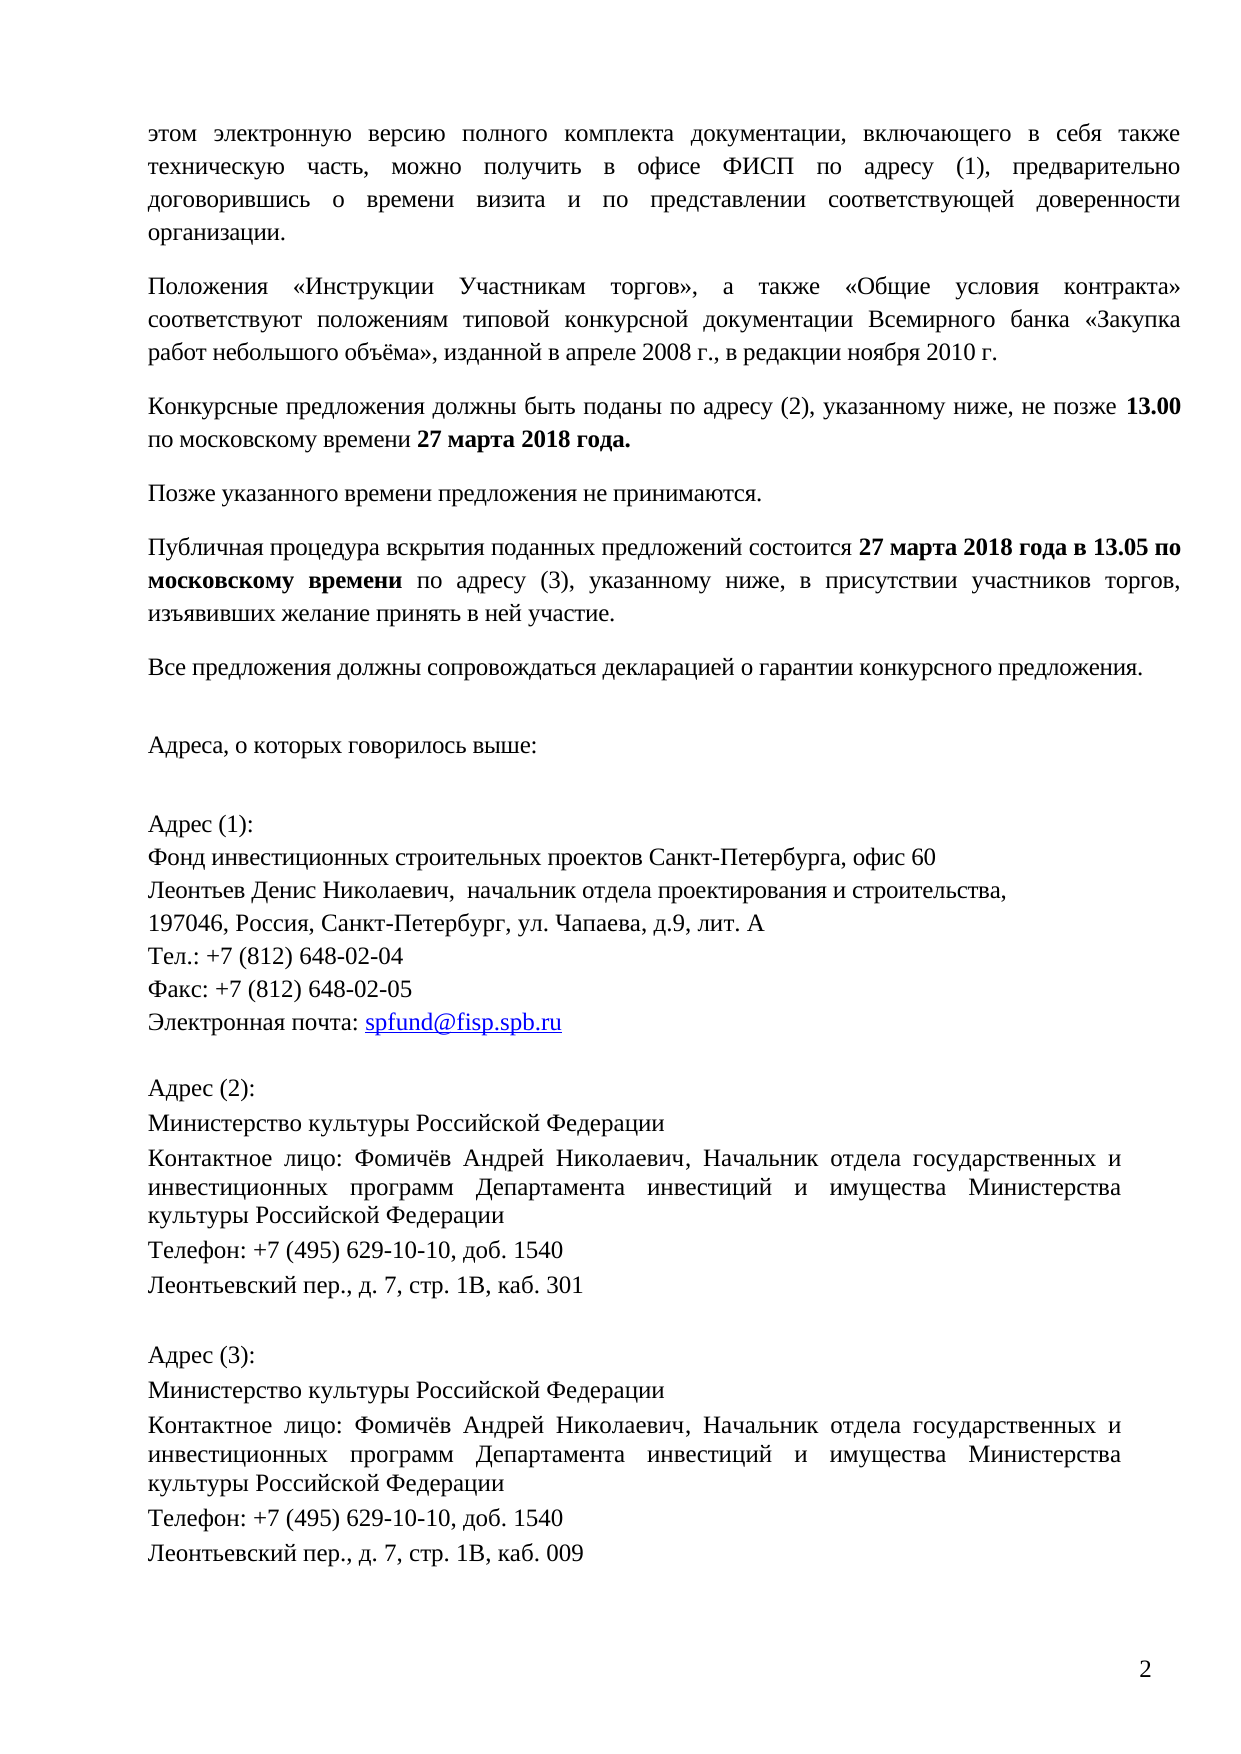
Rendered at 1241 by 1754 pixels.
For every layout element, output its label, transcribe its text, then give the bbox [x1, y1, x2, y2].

text Леонтьевский пер., д. 7, стр. 1В, каб. 009 [148, 1538, 1122, 1567]
text Конкурсные предложения должны быть поданы по адресу (2), указанному ниже, не позже 13.00 по московскому времени 27 марта 2018 года. [148, 391, 1181, 453]
text Положения «Инструкции Участникам торгов», а также «Общие условия контракта» соответствуют положениям типовой конкурсной документации Всемирного банка «Закупка работ небольшого объёма», изданной в апреле 2008 г., в редакции ноября 2010 г. [148, 271, 1181, 366]
text Позже указанного времени предложения не принимаются. [148, 478, 1181, 507]
text Фонд инвестиционных строительных проектов Санкт-Петербурга, офис 60 [148, 842, 1181, 871]
text Телефон: +7 (495) 629-10-10, доб. 1540 [148, 1503, 1167, 1532]
text Адрес (2): [148, 1073, 1167, 1102]
text Тел.: +7 (812) 648-02-04 [148, 941, 1167, 969]
text Все предложения должны сопровождаться декларацией о гарантии конкурсного предложения. [148, 652, 1181, 680]
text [148, 118, 1181, 246]
text Министерство культуры Российской Федерации [148, 1375, 1167, 1404]
text 197046, Россия, Санкт-Петербург, ул. Чапаева, д.9, лит. А [148, 908, 1167, 937]
text Леонтьев Денис Николаевич, начальник отдела проектирования и строительства, [148, 875, 1181, 903]
text Телефон: +7 (495) 629-10-10, доб. 1540 [148, 1235, 1167, 1264]
text Адрес (1): [148, 809, 1181, 837]
text Адрес (3): [148, 1340, 1167, 1369]
text Леонтьевский пер., д. 7, стр. 1В, каб. 301 [148, 1270, 1122, 1299]
text Контактное лицо: Фомичёв Андрей Николаевич, Начальник отдела государственных и инвестиционных программ Департамента инвестиций и имущества Министерства культуры Российской Федерации [148, 1143, 1122, 1229]
text Электронная почта: spfund@fisp.spb.ru [148, 1007, 1167, 1036]
text Адреса, о которых говорилось выше: [148, 730, 1181, 759]
text Факс: +7 (812) 648-02-05 [148, 974, 1167, 1003]
text Контактное лицо: Фомичёв Андрей Николаевич, Начальник отдела государственных и инвестиционных программ Департамента инвестиций и имущества Министерства культуры Российской Федерации [148, 1410, 1122, 1497]
text Публичная процедура вскрытия поданных предложений состоится 27 марта 2018 года в 13.05 по московскому времени по адресу (3), указанному ниже, в присутствии участников торгов, изъявивших желание принять в ней участие. [148, 532, 1181, 627]
text Министерство культуры Российской Федерации [148, 1108, 1167, 1137]
